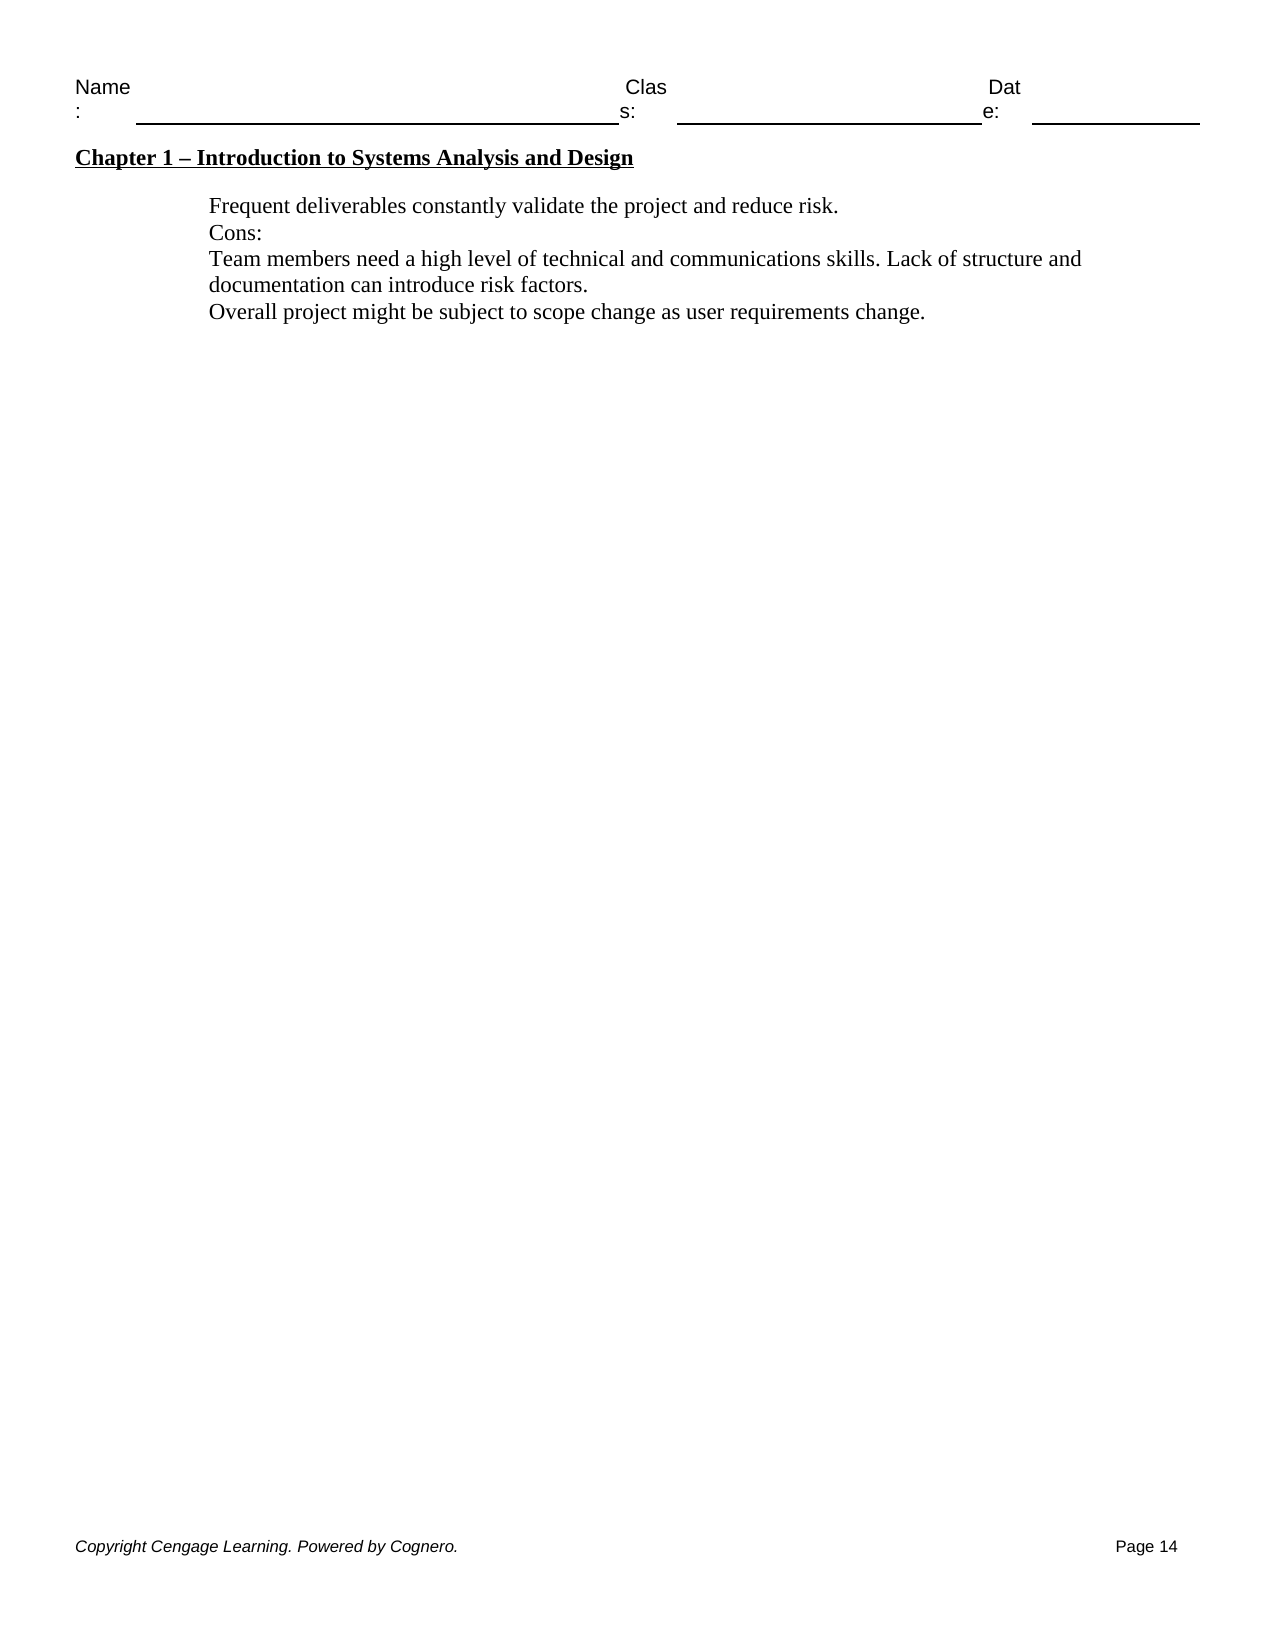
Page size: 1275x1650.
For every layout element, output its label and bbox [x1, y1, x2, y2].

table_header [75, 189, 1200, 327]
